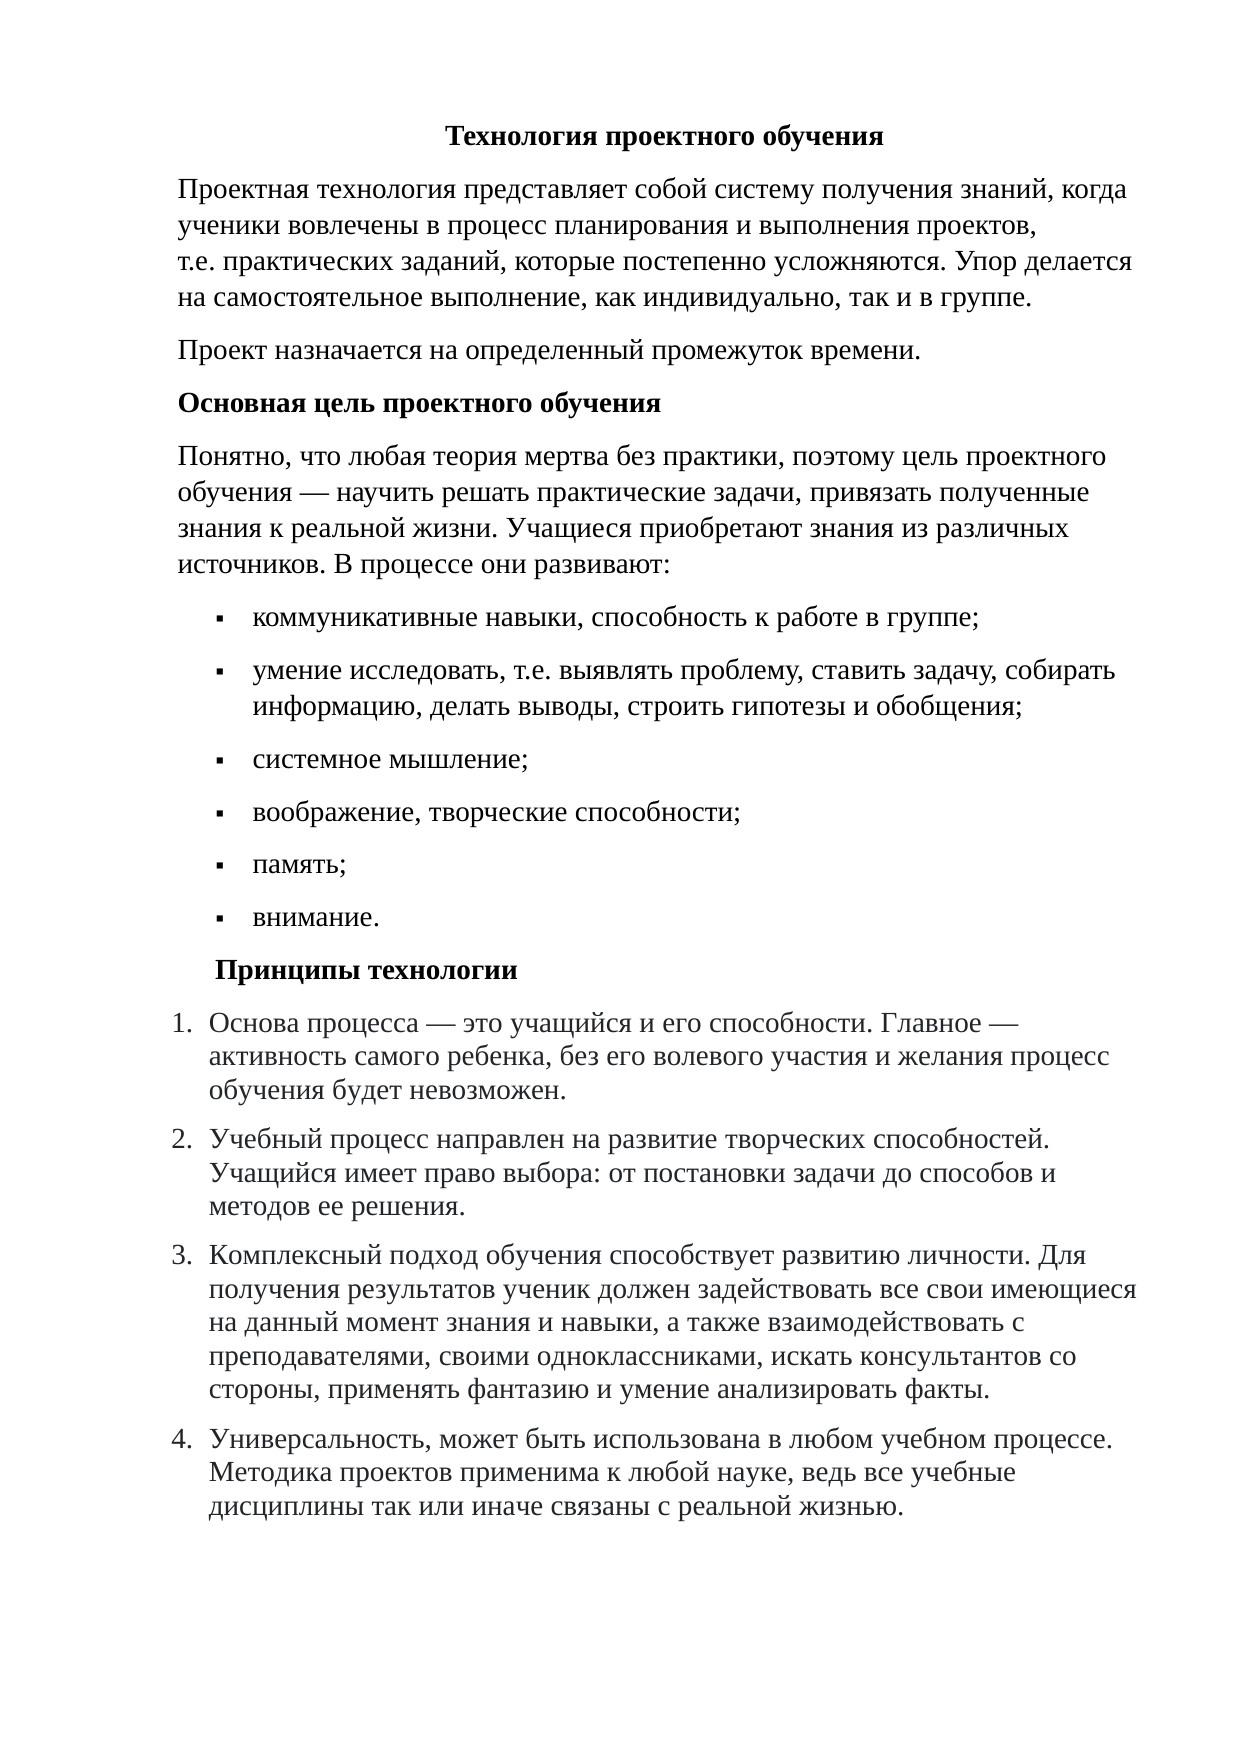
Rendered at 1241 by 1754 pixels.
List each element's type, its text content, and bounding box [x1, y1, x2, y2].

list память; [215, 846, 1152, 880]
text Технология проектного обучения [177, 118, 1152, 152]
list коммуникативные навыки, способность к работе в группе; [215, 599, 1152, 633]
list Комплексный подход обучения способствует развитию личности. Для получения результатов ученик должен задействовать все свои имеющиеся на данный момент знания и навыки, а также взаимодействовать с преподавателями, своими одноклассниками, искать консультантов со стороны, применять фантазию и умение анализировать факты. [171, 1237, 1152, 1405]
list системное мышление; [215, 741, 1152, 774]
list Основа процесса — это учащийся и его способности. Главное — активность самого ребенка, без его волевого участия и желания процесс обучения будет невозможен. [171, 1005, 1152, 1106]
text Основная цель проектного обучения [177, 385, 1152, 418]
list умение исследовать, т.е. выявлять проблему, ставить задачу, собирать информацию, делать выводы, строить гипотезы и обобщения; [215, 652, 1152, 722]
list внимание. [215, 899, 1152, 933]
text Проект назначается на определенный промежуток времени. [177, 332, 1152, 366]
text Понятно, что любая теория мертва без практики, поэтому цель проектного обучения — научить решать практические задачи, привязать полученные знания к реальной жизни. Учащиеся приобретают знания из различных источников. В процессе они развивают: [177, 438, 1152, 580]
text Проектная технология представляет собой систему получения знаний, когда ученики вовлечены в процесс планирования и выполнения проектов, т.е. практических заданий, которые постепенно усложняются. Упор делается на самостоятельное выполнение, как индивидуально, так и в группе. [177, 171, 1152, 313]
text Принципы технологии [215, 952, 1152, 986]
list воображение, творческие способности; [215, 794, 1152, 827]
list Учебный процесс направлен на развитие творческих способностей. Учащийся имеет право выбора: от постановки задачи до способов и методов ее решения. [171, 1121, 1152, 1222]
list Универсальность, может быть использована в любом учебном процессе. Методика проектов применима к любой науке, ведь все учебные дисциплины так или иначе связаны с реальной жизнью. [171, 1421, 1152, 1521]
